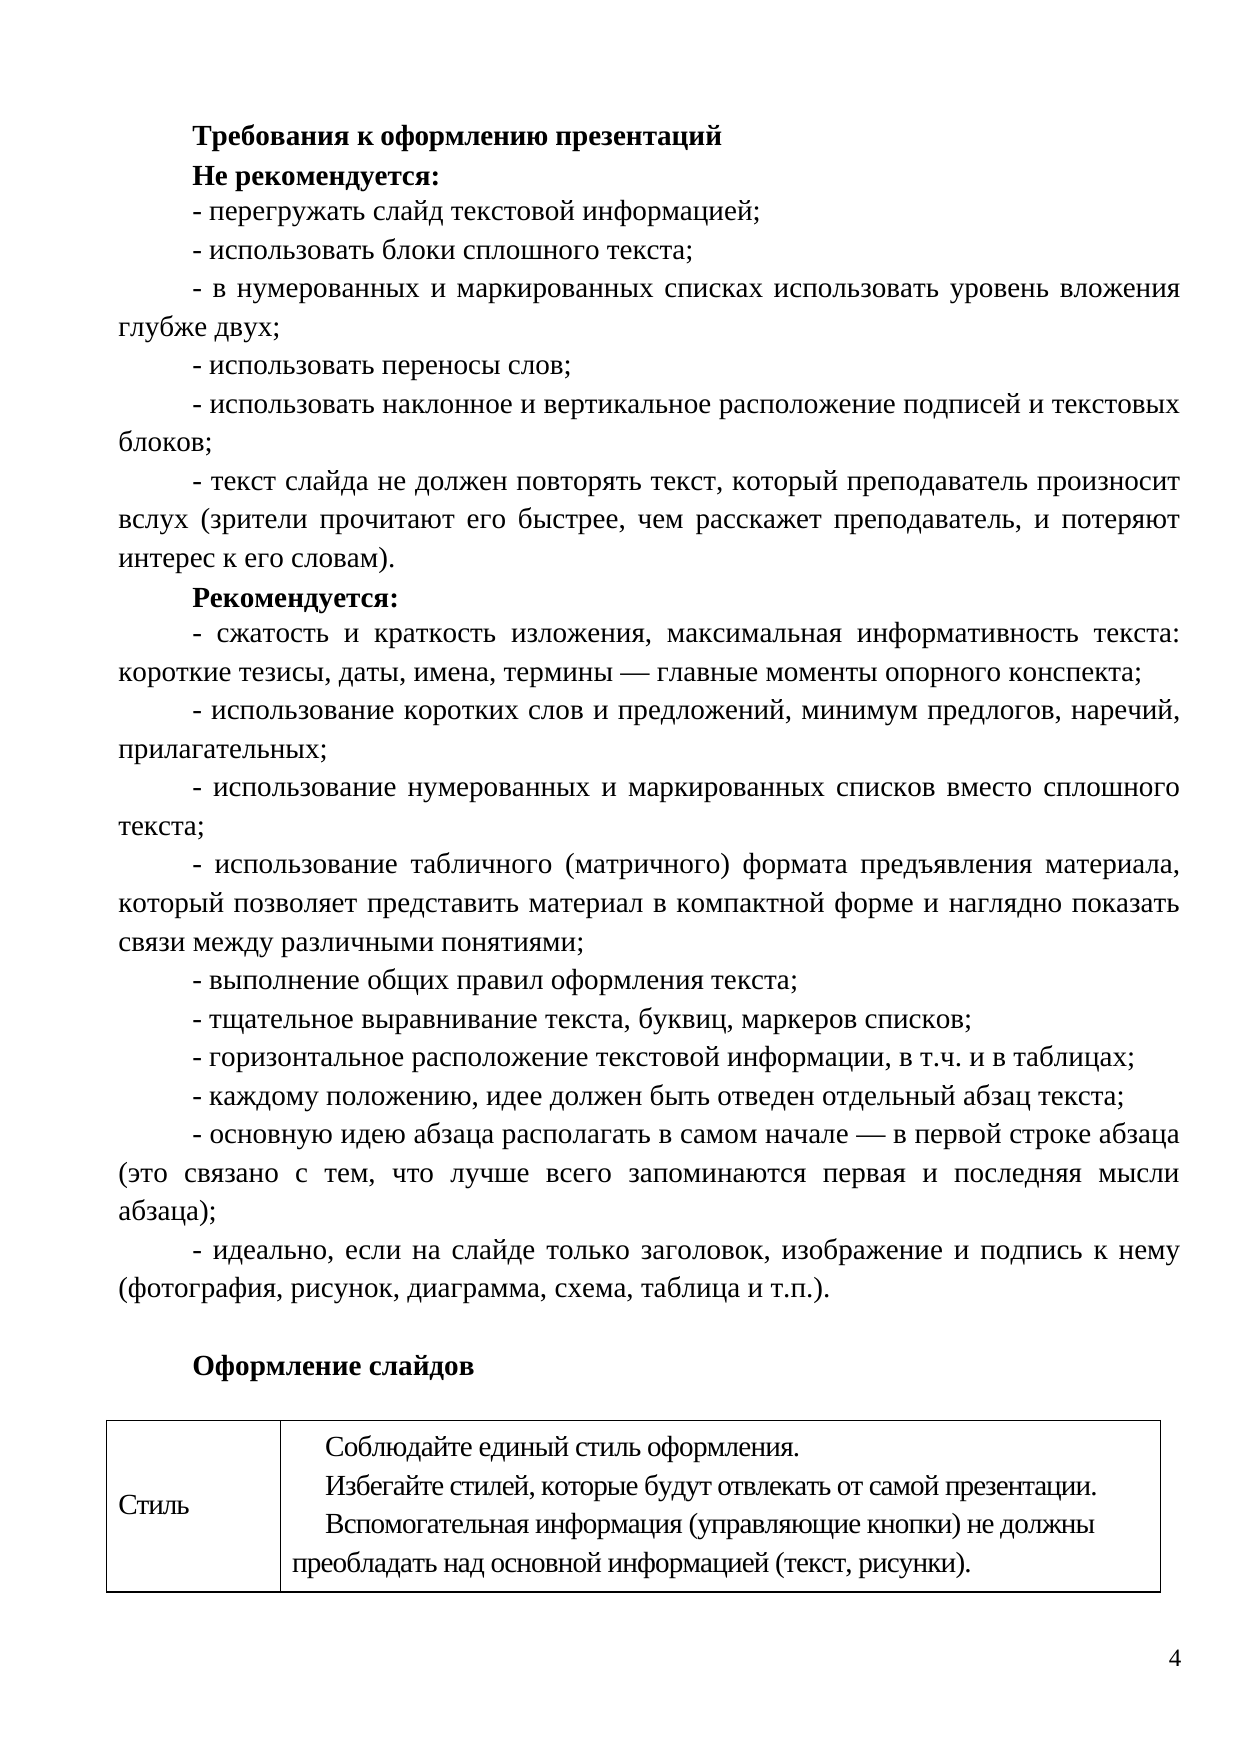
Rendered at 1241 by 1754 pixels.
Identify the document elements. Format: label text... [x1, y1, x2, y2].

text - использование нумерованных и маркированных списков вместо сплошного текста; [118, 769, 1181, 842]
text - горизонтальное расположение текстовой информации, в т.ч. и в таблицах; [118, 1039, 1181, 1073]
text - использование табличного (матричного) формата предъявления материала, который позволяет представить материал в компактной форме и наглядно показать связи между различными понятиями; [118, 847, 1181, 957]
text Не рекомендуется: [118, 158, 1166, 192]
text - тщательное выравнивание текста, буквиц, маркеров списков; [118, 1001, 1181, 1034]
text Рекомендуется: [118, 580, 1166, 614]
text - использовать переносы слов; [118, 347, 1181, 381]
text - в нумерованных и маркированных списках использовать уровень вложения глубже двух; [118, 270, 1181, 342]
text - использование коротких слов и предложений, минимум предлогов, наречий, прилагательных; [118, 692, 1181, 764]
text - основную идею абзаца располагать в самом начале — в первой строке абзаца (это связано с тем, что лучше всего запоминаются первая и последняя мысли абзаца); [118, 1116, 1181, 1227]
text Оформление слайдов [118, 1348, 1181, 1381]
text - идеально, если на слайде только заголовок, изображение и подпись к нему (фотография, рисунок, диаграмма, схема, таблица и т.п.). [118, 1232, 1181, 1304]
text - сжатость и краткость изложения, максимальная информативность текста: короткие тезисы, даты, имена, термины — главные моменты опорного конспекта; [118, 615, 1181, 687]
table_header Стиль [107, 1421, 280, 1591]
text Требования к оформлению презентаций [118, 118, 1181, 152]
text - каждому положению, идее должен быть отведен отдельный абзац текста; [118, 1078, 1181, 1111]
text - перегружать слайд текстовой информацией; [118, 193, 1181, 227]
text - использовать блоки сплошного текста; [118, 232, 1181, 265]
table_header Соблюдайте единый стиль оформления. Избегайте стилей, которые будут отвлекать от самой презентации. Вспомогательная информация (управляющие кнопки) не должны преобладать над основной информацией (текст, рисунки). [281, 1421, 1160, 1591]
text - выполнение общих правил оформления текста; [118, 962, 1181, 996]
text - использовать наклонное и вертикальное расположение подписей и текстовых блоков; [118, 386, 1181, 458]
text - текст слайда не должен повторять текст, который преподаватель произносит вслух (зрители прочитают его быстрее, чем расскажет преподаватель, и потеряют интерес к его словам). [118, 463, 1181, 574]
